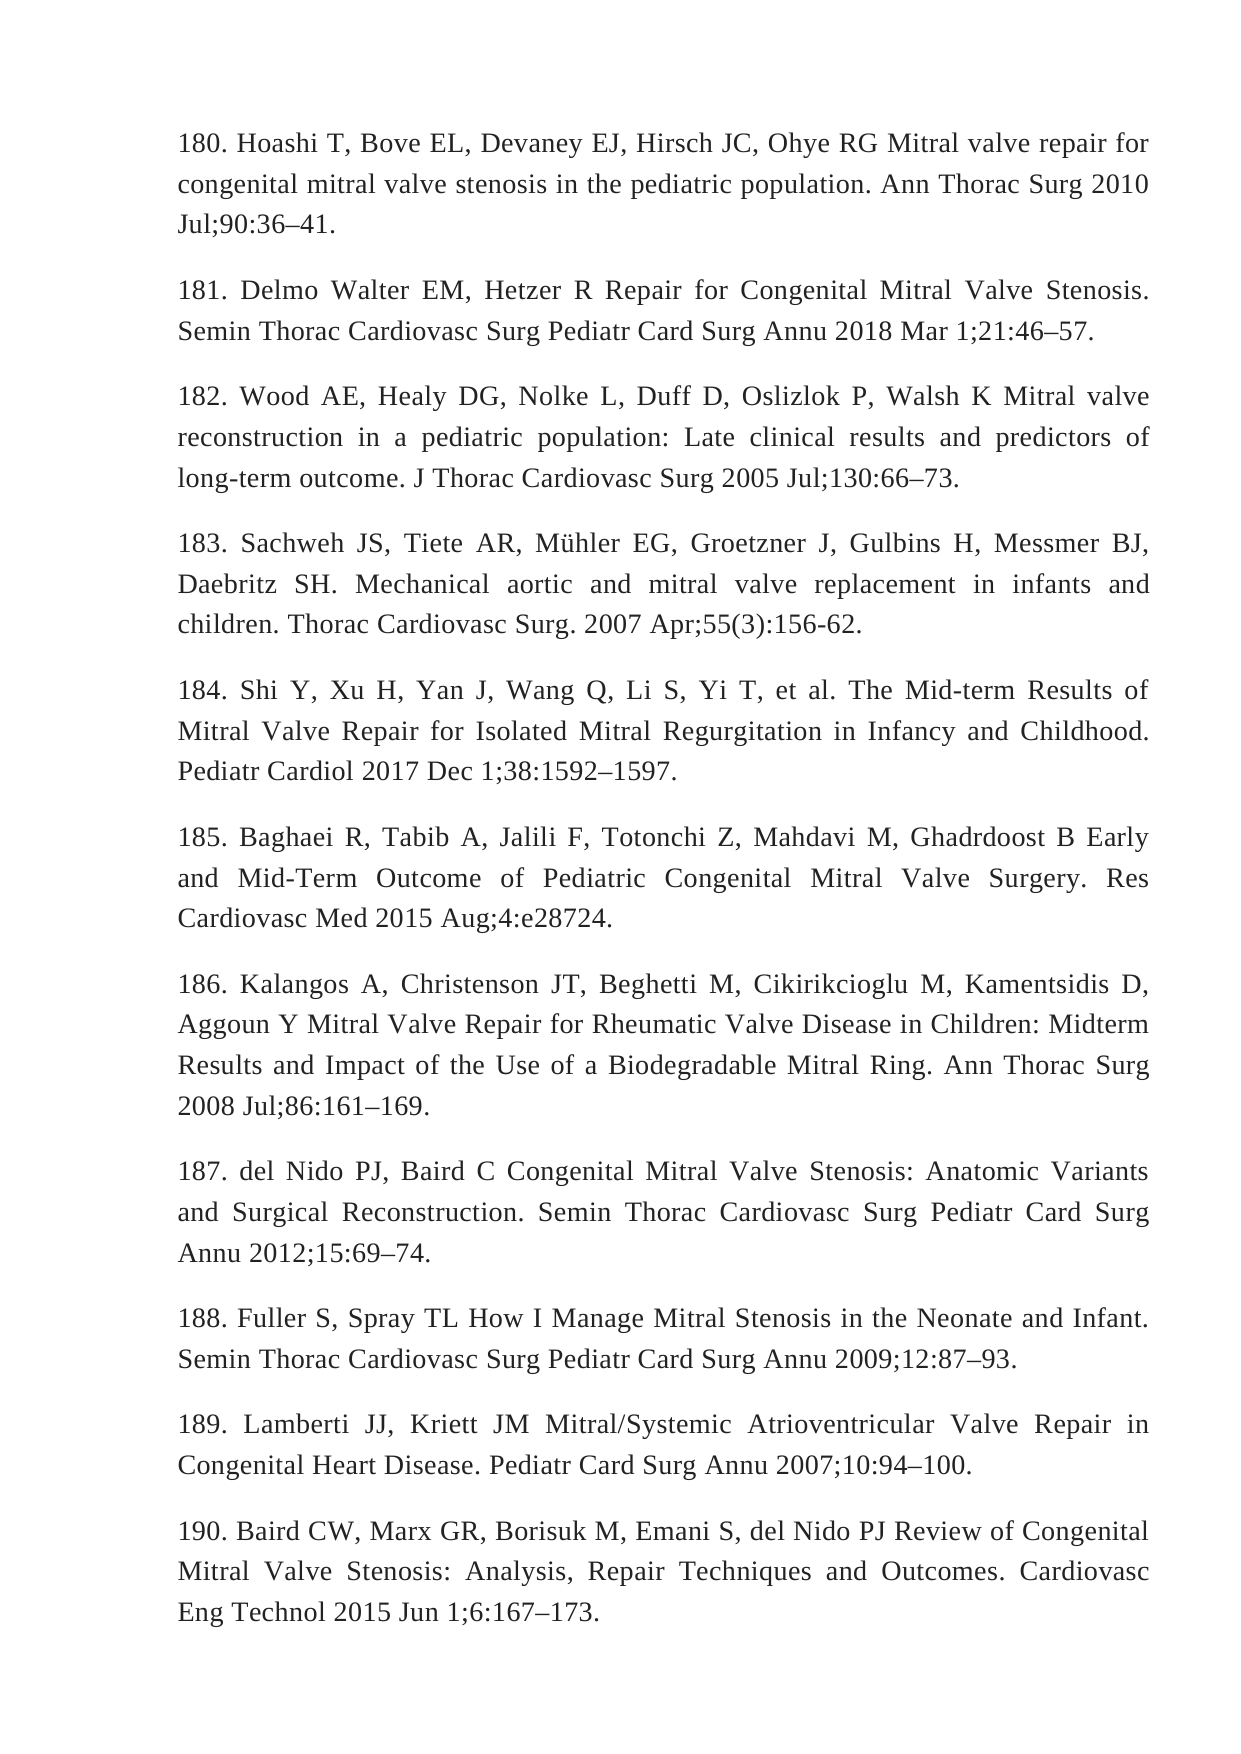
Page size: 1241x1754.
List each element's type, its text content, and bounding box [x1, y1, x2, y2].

text 190. Baird CW, Marx GR, Borisuk M, Emani S, del Nido PJ Review of Congenital Mitral Valve Stenosis: Analysis, Repair Techniques and Outcomes. Cardiovasc Eng Technol 2015 Jun 1;6:167–173. [177, 1506, 1152, 1627]
text 187. del Nido PJ, Baird C Congenital Mitral Valve Stenosis: Anatomic Variants and Surgical Reconstruction. Semin Thorac Cardiovasc Surg Pediatr Card Surg Annu 2012;15:69–74. [177, 1146, 1152, 1268]
text 182. Wood AE, Healy DG, Nolke L, Duff D, Oslizlok P, Walsh K Mitral valve reconstruction in a pediatric population: Late clinical results and predictors of long-term outcome. J Thorac Cardiovasc Surg 2005 Jul;130:66–73. [177, 371, 1152, 493]
text 189. Lamberti JJ, Kriett JM Mitral/Systemic Atrioventricular Valve Repair in Congenital Heart Disease. Pediatr Card Surg Annu 2007;10:94–100. [177, 1399, 1152, 1481]
text 188. Fuller S, Spray TL How I Manage Mitral Stenosis in the Neonate and Infant. Semin Thorac Cardiovasc Surg Pediatr Card Surg Annu 2009;12:87–93. [177, 1293, 1152, 1374]
text 183. Sachweh JS, Tiete AR, Mühler EG, Groetzner J, Gulbins H, Messmer BJ, Daebritz SH. Mechanical aortic and mitral valve replacement in infants and children. Thorac Cardiovasc Surg. 2007 Apr;55(3):156-62. [177, 518, 1152, 640]
text 186. Kalangos A, Christenson JT, Beghetti M, Cikirikcioglu M, Kamentsidis D, Aggoun Y Mitral Valve Repair for Rheumatic Valve Disease in Children: Midterm Results and Impact of the Use of a Biodegradable Mitral Ring. Ann Thorac Surg 2008 Jul;86:161–169. [177, 959, 1152, 1121]
text 184. Shi Y, Xu H, Yan J, Wang Q, Li S, Yi T, et al. The Mid-term Results of Mitral Valve Repair for Isolated Mitral Regurgitation in Infancy and Childhood. Pediatr Cardiol 2017 Dec 1;38:1592–1597. [177, 665, 1152, 787]
text 185. Baghaei R, Tabib A, Jalili F, Totonchi Z, Mahdavi M, Ghadrdoost B Early and Mid-Term Outcome of Pediatric Congenital Mitral Valve Surgery. Res Cardiovasc Med 2015 Aug;4:e28724. [177, 812, 1152, 934]
text 180. Hoashi T, Bove EL, Devaney EJ, Hirsch JC, Ohye RG Mitral valve repair for congenital mitral valve stenosis in the pediatric population. Ann Thorac Surg 2010 Jul;90:36–41. [177, 118, 1152, 240]
text 181. Delmo Walter EM, Hetzer R Repair for Congenital Mitral Valve Stenosis. Semin Thorac Cardiovasc Surg Pediatr Card Surg Annu 2018 Mar 1;21:46–57. [177, 265, 1152, 346]
